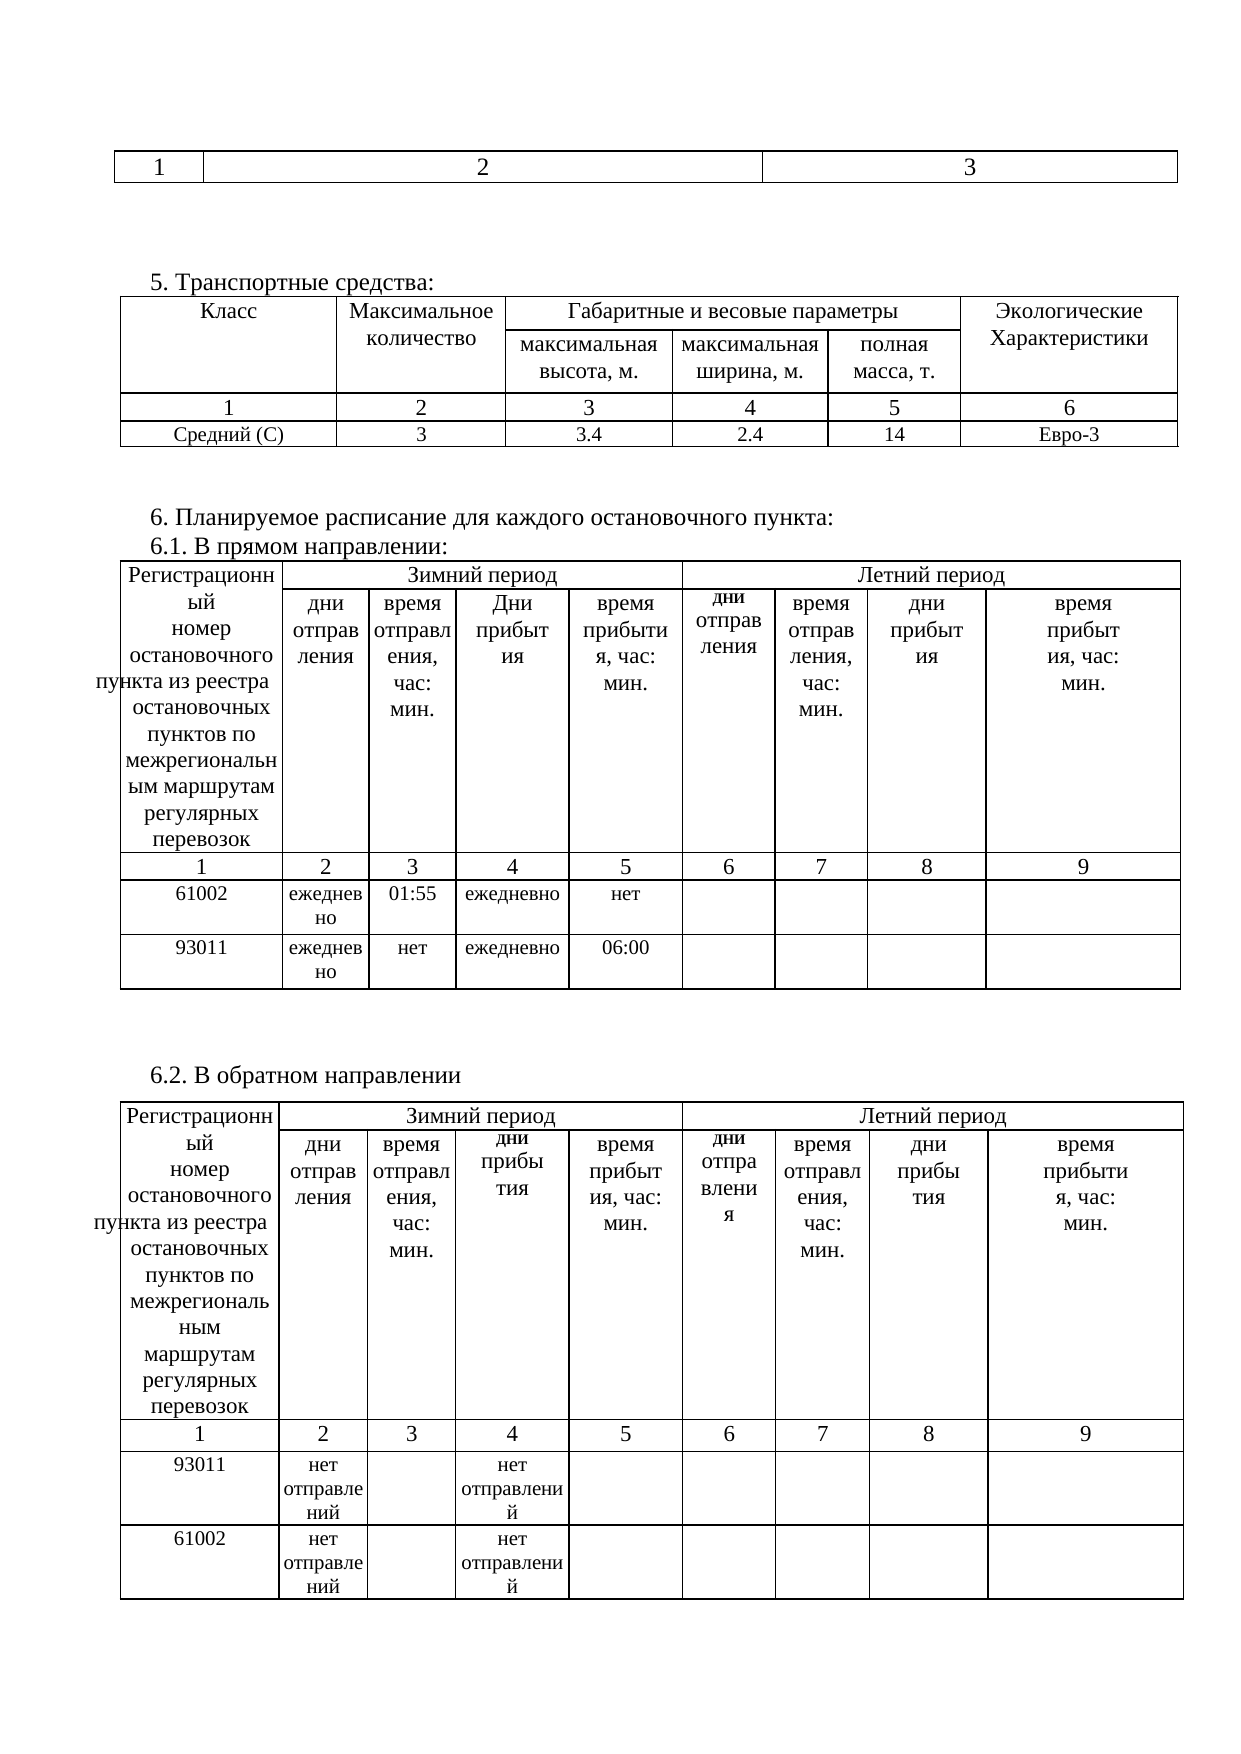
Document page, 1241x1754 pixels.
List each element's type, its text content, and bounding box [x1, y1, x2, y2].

table_cell [570, 1452, 682, 1524]
table_cell ежедневно [283, 935, 368, 988]
table_header Класс [121, 297, 336, 392]
table_cell время прибыти я, час: мин. [989, 1131, 1183, 1419]
table_header Летний период [683, 562, 1180, 588]
table_cell ежедневно [457, 881, 568, 934]
table_cell 06:00 [570, 935, 682, 988]
table_cell ДНИ прибы тия [456, 1131, 568, 1419]
table_cell [368, 1526, 455, 1598]
table_cell 7 [776, 853, 867, 879]
table_cell 6 [683, 853, 774, 879]
table_header Регистрационный номер остановочного пункта из реестра остановочных пунктов по межрегиональным маршрутам регулярных перевозок [121, 1103, 278, 1419]
table_cell нет отправлений [280, 1526, 367, 1598]
table_cell 8 [868, 853, 985, 879]
table_cell [868, 881, 985, 934]
table_cell 8 [870, 1420, 987, 1451]
table_header Экологические Характеристики [961, 297, 1177, 392]
table_cell Дни прибыт ия [457, 590, 568, 851]
table_cell [989, 1452, 1183, 1524]
table_cell Средний (С) [121, 422, 336, 446]
table_cell [368, 1452, 455, 1524]
text 6.2. В обратном направлении [150, 1060, 1090, 1088]
table_cell время прибыт ия, час: мин. [987, 590, 1180, 851]
table_cell максимальная ширина, м. [673, 331, 827, 392]
table_cell 61002 [121, 881, 282, 934]
table_cell дни отправ ления [283, 590, 368, 851]
table_cell 5 [570, 853, 682, 879]
table_cell 3 [368, 1420, 455, 1451]
table_cell 2 [204, 152, 762, 181]
table_cell [987, 881, 1180, 934]
table_cell 6 [683, 1420, 775, 1451]
table_cell 2 [283, 853, 368, 879]
table_cell [776, 935, 867, 988]
table_cell 93011 [121, 935, 282, 988]
table_cell время отправл ения, час: мин. [776, 1131, 869, 1419]
table_cell 5 [570, 1420, 682, 1451]
table_cell время отправл ения, час: мин. [368, 1131, 455, 1419]
table_cell максимальная высота, м. [506, 331, 672, 392]
table_cell нет [570, 881, 682, 934]
table_cell 3 [763, 152, 1177, 181]
text 6.1. В прямом направлении: [150, 531, 1090, 560]
table_cell [776, 881, 867, 934]
table_header Зимний период [280, 1103, 682, 1129]
table_cell [683, 881, 774, 934]
table_cell [870, 1452, 987, 1524]
table_header Летний период [683, 1103, 1183, 1129]
table_cell время прибыти я, час: мин. [570, 590, 682, 851]
table_cell 1 [115, 152, 203, 181]
table_cell 2 [280, 1420, 367, 1451]
table_cell 6 [961, 394, 1177, 420]
table_cell 1 [121, 1420, 278, 1451]
table_header Габаритные и весовые параметры [506, 297, 960, 329]
table_cell 3.4 [506, 422, 672, 446]
table_cell [570, 1526, 682, 1598]
table_cell полная масса, т. [829, 331, 960, 392]
table_cell 4 [457, 853, 568, 879]
table_cell 4 [456, 1420, 568, 1451]
table_cell 7 [776, 1420, 869, 1451]
table_cell 4 [673, 394, 827, 420]
table_cell дни отправ ления [280, 1131, 367, 1419]
table_cell Евро-3 [961, 422, 1177, 446]
table_cell нет [370, 935, 455, 988]
table_cell 3 [506, 394, 672, 420]
table_cell 2 [337, 394, 505, 420]
table_cell ежедневно [457, 935, 568, 988]
text 6. Планируемое расписание для каждого остановочного пункта: [150, 502, 1090, 531]
table_cell 1 [121, 394, 336, 420]
table_cell [870, 1526, 987, 1598]
table_cell 3 [337, 422, 505, 446]
table_cell 93011 [121, 1452, 278, 1524]
table_cell дни прибыт ия [868, 590, 985, 851]
table_cell [683, 1526, 775, 1598]
table_cell 1 [121, 853, 282, 879]
table_cell 01:55 [370, 881, 455, 934]
table_cell 5 [829, 394, 960, 420]
table_cell ДНИ отпра влени я [683, 1131, 775, 1419]
table_cell нет отправлений [456, 1526, 568, 1598]
table_cell [989, 1526, 1183, 1598]
table_header Регистрационный номер остановочного пункта из реестра остановочных пунктов по межрегиональным маршрутам регулярных перевозок [121, 562, 282, 851]
table_cell [776, 1526, 869, 1598]
table_cell 61002 [121, 1526, 278, 1598]
table_cell [683, 1452, 775, 1524]
table_cell [776, 1452, 869, 1524]
table_cell нет отправлений [456, 1452, 568, 1524]
table_cell время отправл ения, час: мин. [370, 590, 455, 851]
table_cell 3 [370, 853, 455, 879]
table_cell 2.4 [673, 422, 827, 446]
table_header Зимний период [283, 562, 682, 588]
table_cell время отправ ления, час: мин. [776, 590, 867, 851]
table_cell нет отправлений [280, 1452, 367, 1524]
table_cell [683, 935, 774, 988]
table_cell 9 [989, 1420, 1183, 1451]
table_cell время прибыт ия, час: мин. [570, 1131, 682, 1419]
table_cell дни прибы тия [870, 1131, 987, 1419]
table_cell 9 [987, 853, 1180, 879]
table_header Максимальное количество [337, 297, 505, 392]
table_cell ДНИ отправ ления [683, 590, 774, 851]
table_cell 14 [829, 422, 960, 446]
table_cell [868, 935, 985, 988]
table_cell ежедневно [283, 881, 368, 934]
text 5. Транспортные средства: [150, 267, 1090, 296]
table_cell [987, 935, 1180, 988]
